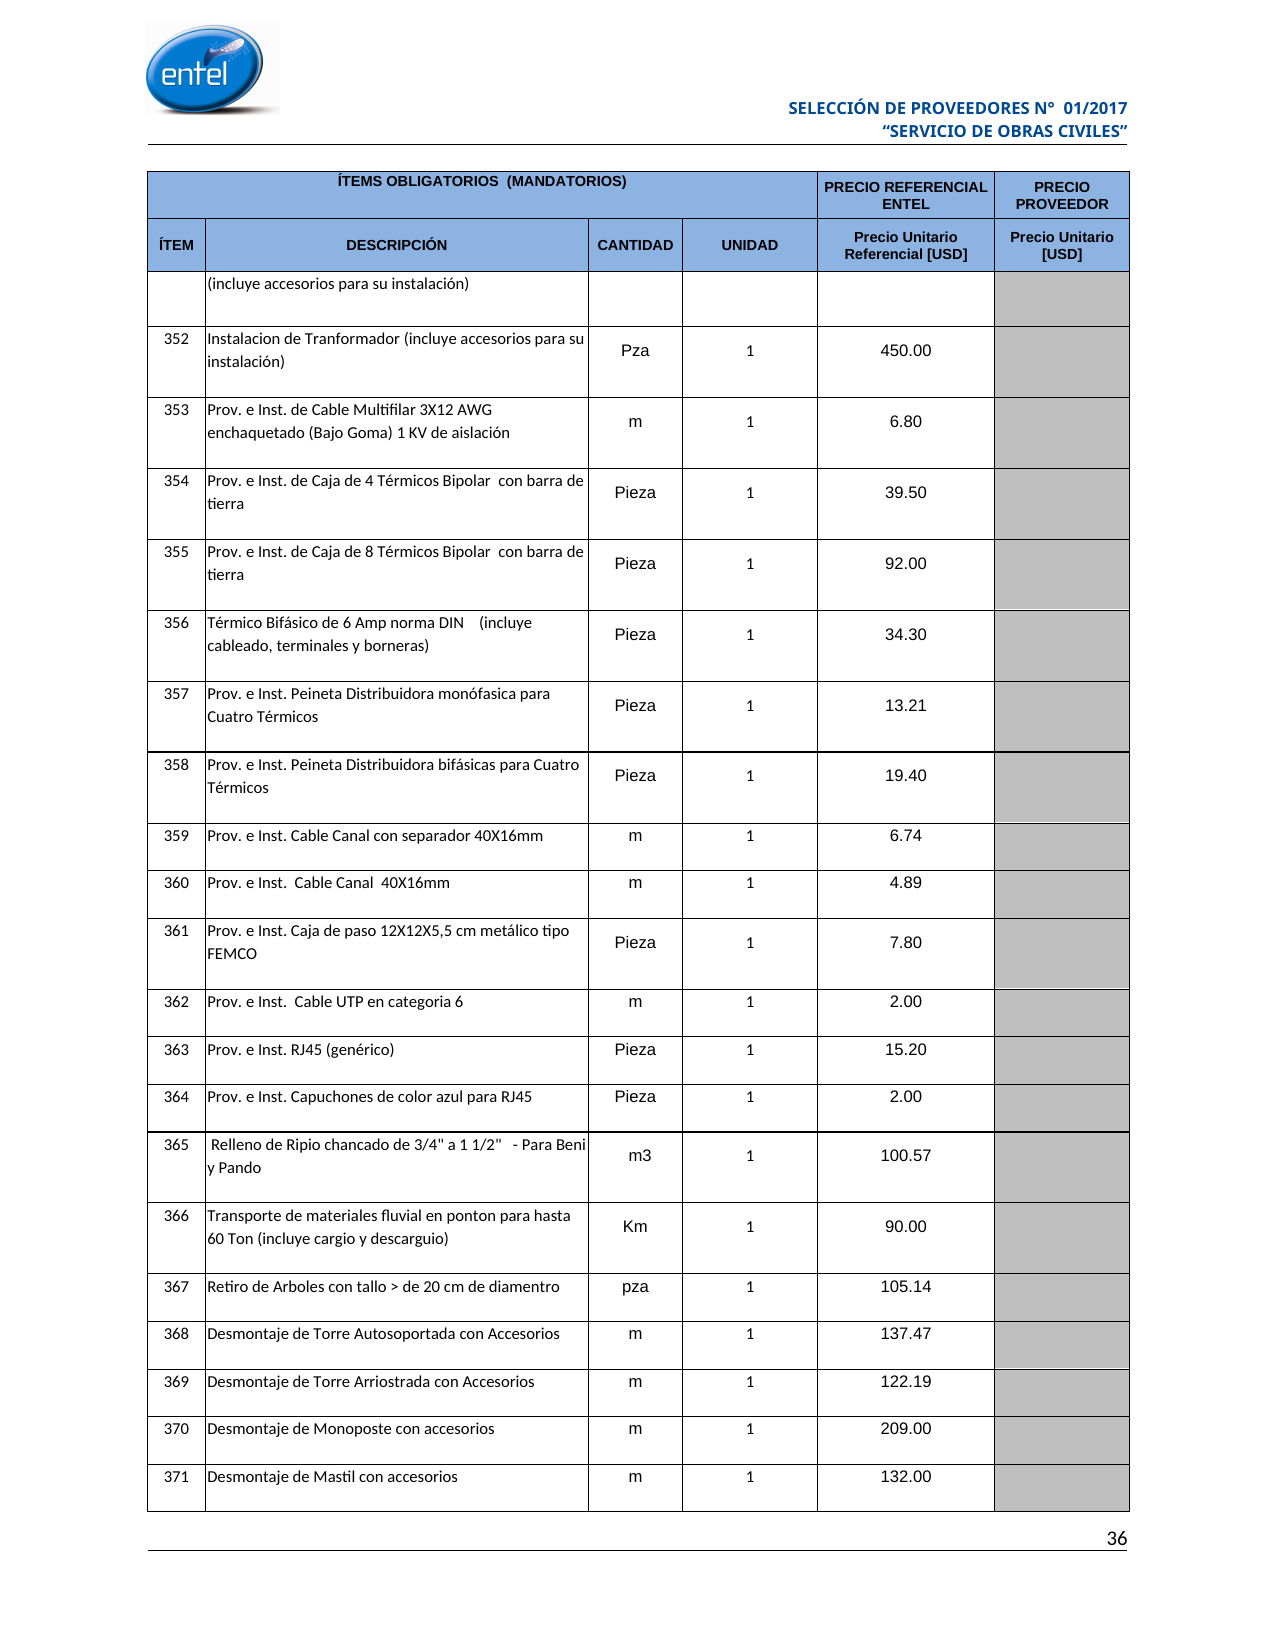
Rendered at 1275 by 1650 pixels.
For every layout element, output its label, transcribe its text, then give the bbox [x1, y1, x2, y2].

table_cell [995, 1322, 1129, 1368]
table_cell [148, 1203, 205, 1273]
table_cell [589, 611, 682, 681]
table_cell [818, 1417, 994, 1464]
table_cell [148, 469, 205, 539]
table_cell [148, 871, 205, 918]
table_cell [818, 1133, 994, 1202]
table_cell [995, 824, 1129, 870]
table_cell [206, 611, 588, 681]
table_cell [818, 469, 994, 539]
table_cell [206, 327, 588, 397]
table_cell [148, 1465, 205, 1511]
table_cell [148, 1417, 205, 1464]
table_cell CANTIDAD [589, 219, 682, 271]
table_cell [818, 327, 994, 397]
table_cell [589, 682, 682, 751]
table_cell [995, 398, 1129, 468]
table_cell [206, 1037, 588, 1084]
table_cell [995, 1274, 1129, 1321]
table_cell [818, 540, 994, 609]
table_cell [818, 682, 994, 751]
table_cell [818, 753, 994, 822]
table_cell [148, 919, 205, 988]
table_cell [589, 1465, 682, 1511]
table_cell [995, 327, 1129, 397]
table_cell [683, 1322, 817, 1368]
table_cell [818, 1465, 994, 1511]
table_cell Precio Unitario Referencial [USD] [818, 219, 994, 271]
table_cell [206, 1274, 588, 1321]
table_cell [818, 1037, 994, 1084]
table_cell DESCRIPCIÓN [206, 219, 588, 271]
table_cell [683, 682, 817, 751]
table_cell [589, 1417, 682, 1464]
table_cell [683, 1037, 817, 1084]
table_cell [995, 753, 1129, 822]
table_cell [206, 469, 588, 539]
table_header PRECIO REFERENCIAL ENTEL [818, 172, 994, 218]
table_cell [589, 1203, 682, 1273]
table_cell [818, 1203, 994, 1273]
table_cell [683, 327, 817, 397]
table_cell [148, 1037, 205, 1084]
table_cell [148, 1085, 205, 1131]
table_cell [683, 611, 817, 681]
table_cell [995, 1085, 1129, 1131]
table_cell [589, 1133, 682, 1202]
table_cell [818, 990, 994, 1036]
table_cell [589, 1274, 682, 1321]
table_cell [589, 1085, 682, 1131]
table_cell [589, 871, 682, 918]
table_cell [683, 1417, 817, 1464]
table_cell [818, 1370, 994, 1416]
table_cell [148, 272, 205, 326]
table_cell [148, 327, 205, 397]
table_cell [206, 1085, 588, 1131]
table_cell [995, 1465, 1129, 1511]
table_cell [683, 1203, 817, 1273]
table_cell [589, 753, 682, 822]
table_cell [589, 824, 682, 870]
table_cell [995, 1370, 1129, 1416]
table_header PRECIO PROVEEDOR [995, 172, 1129, 218]
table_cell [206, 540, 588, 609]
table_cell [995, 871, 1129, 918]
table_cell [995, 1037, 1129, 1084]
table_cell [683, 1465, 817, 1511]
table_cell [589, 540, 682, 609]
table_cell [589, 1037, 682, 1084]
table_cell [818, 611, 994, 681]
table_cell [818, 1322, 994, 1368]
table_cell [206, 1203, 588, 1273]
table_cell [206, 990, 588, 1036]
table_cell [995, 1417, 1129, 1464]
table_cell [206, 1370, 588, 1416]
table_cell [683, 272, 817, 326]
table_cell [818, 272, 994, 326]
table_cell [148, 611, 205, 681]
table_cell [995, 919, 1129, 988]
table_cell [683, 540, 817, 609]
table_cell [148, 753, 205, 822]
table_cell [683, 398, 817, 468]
table_cell Precio Unitario [USD] [995, 219, 1129, 271]
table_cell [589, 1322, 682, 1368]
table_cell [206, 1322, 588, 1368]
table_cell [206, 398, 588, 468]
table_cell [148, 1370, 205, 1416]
table_cell UNIDAD [683, 219, 817, 271]
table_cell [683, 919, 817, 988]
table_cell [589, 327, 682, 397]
table_header ÍTEMS OBLIGATORIOS (MANDATORIOS) [148, 172, 817, 218]
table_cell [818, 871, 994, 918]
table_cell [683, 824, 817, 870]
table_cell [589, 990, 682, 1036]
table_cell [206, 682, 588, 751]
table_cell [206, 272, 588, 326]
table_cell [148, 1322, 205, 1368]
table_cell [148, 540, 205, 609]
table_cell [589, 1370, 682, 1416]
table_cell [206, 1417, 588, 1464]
picture [145, 23, 281, 115]
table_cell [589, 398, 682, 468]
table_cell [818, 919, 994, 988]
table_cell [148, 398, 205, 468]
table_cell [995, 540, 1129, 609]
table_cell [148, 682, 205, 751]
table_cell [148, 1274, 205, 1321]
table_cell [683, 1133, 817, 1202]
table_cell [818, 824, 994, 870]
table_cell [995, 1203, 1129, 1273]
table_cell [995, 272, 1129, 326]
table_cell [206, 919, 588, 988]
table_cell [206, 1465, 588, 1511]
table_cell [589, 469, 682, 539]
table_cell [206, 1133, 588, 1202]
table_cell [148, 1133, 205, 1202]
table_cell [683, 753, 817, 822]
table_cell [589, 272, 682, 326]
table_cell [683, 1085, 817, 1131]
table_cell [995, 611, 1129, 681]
table_cell ÍTEM [148, 219, 205, 271]
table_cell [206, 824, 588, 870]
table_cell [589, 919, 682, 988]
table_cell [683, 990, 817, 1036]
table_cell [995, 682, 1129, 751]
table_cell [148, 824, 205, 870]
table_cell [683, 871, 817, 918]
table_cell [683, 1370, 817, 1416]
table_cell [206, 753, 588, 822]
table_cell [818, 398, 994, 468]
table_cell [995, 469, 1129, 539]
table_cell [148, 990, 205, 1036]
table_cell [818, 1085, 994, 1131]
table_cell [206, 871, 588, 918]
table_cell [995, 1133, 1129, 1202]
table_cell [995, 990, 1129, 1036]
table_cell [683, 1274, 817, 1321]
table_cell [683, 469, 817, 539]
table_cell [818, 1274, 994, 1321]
